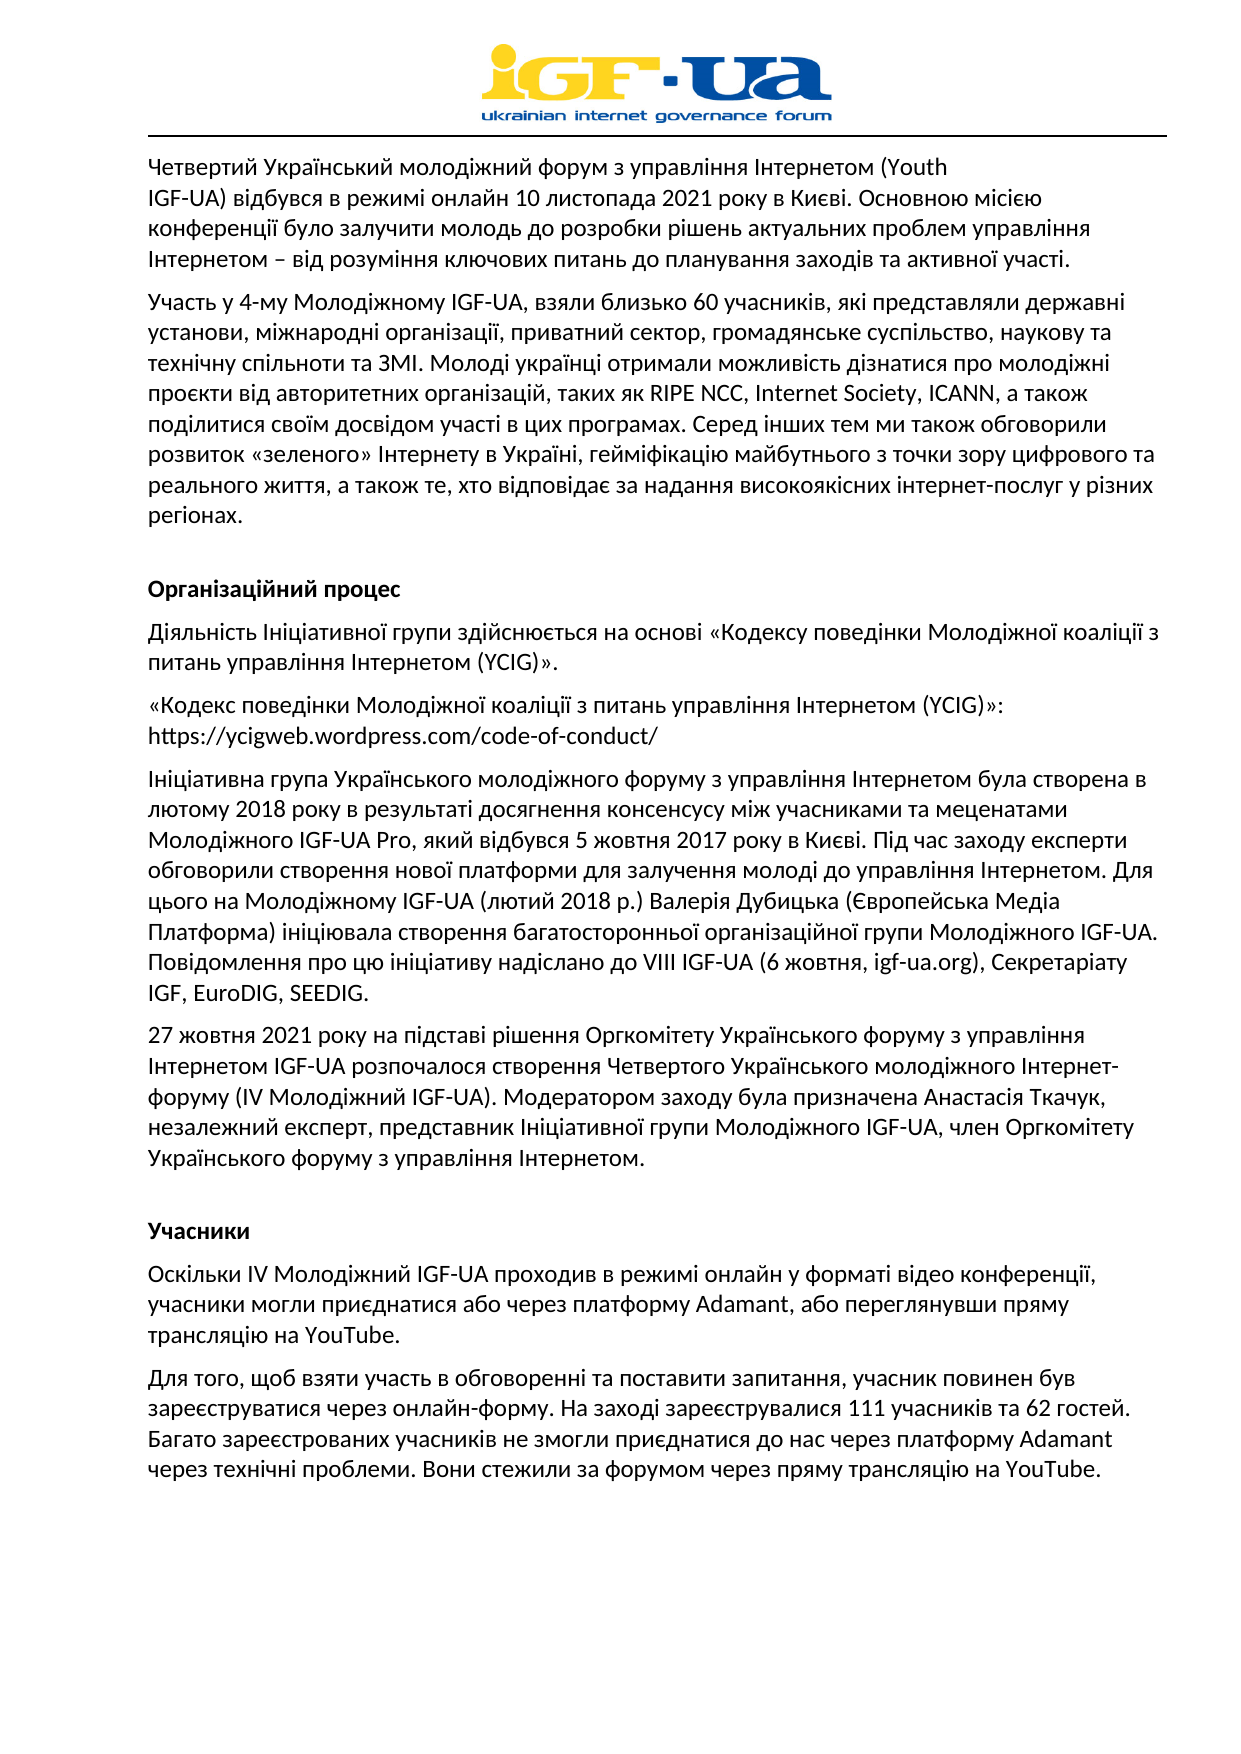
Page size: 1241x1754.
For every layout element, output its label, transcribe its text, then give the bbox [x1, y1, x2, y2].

text 27 жовтня 2021 року на підставі рішення Оргкомітету Українського форуму з управління Інтернетом IGF-UA розпочалося створення Четвертого Українського молодіжного Інтернет-форуму (IV Молодіжний IGF-UA). Модератором заходу була призначена Анастасія Ткачук, незалежний експерт, представник Ініціативної групи Молодіжного IGF-UA, член Оргкомітету Українського форуму з управління Інтернетом. [148, 1020, 1167, 1172]
text Ініціативна група Українського молодіжного форуму з управління Інтернетом була створена в лютому 2018 року в результаті досягнення консенсусу між учасниками та меценатами Молодіжного IGF-UA Pro, який відбувся 5 жовтня 2017 року в Києві. Під час заходу експерти обговорили створення нової платформи для залучення молоді до управління Інтернетом. Для цього на Молодіжному IGF-UA (лютий 2018 р.) Валерія Дубицька (Європейська Медіа Платформа) ініціювала створення багатосторонньої організаційної групи Молодіжного IGF-UA. Повідомлення про цю ініціативу надіслано до VIII IGF-UA (6 жовтня, igf-ua.org), Секретаріату IGF, EuroDIG, SEEDIG. [148, 763, 1167, 1007]
text Для того, щоб взяти участь в обговоренні та поставити запитання, учасник повинен був зареєструватися через онлайн-форму. На заході зареєструвалися 111 учасників та 62 гостей. Багато зареєстрованих учасників не змогли приєднатися до нас через платформу Adamant через технічні проблеми. Вони стежили за форумом через пряму трансляцію на YouTube. [148, 1362, 1167, 1484]
text Діяльність Ініціативної групи здійснюється на основі «Кодексу поведінки Молодіжної коаліції з питань управління Інтернетом (YCIG)». [148, 616, 1167, 677]
text Участь у 4-му Молодіжному IGF-UA, взяли близько 60 учасників, які представляли державні установи, міжнародні організації, приватний сектор, громадянське суспільство, наукову та технічну спільноти та ЗМІ. Молоді українці отримали можливість дізнатися про молодіжні проєкти від авторитетних організацій, таких як RIPE NCC, Internet Society, ICANN, а також поділитися своїм досвідом участі в цих програмах. Серед інших тем ми також обговорили розвиток «зеленого» Інтернету в Україні, гейміфікацію майбутнього з точки зору цифрового та реального життя, а також те, хто відповідає за надання високоякісних інтернет-послуг у різних регіонах. [148, 286, 1167, 530]
text Учасники [148, 1215, 1167, 1246]
text Оскільки IV Молодіжний IGF-UA проходив в режимі онлайн у форматі відео конференції, учасники могли приєднатися або через платформу Adamant, або переглянувши пряму трансляцію на YouTube. [148, 1258, 1167, 1349]
picture [477, 44, 838, 126]
text Організаційний процес [148, 573, 1167, 603]
text Четвертий Український молодіжний форум з управління Інтернетом (Youth IGF-UA) відбувся в режимі онлайн 10 листопада 2021 року в Києві. Основною місією конференції було залучити молодь до розробки рішень актуальних проблем управління Інтернетом – від розуміння ключових питань до планування заходів та активної участі. [148, 151, 1167, 273]
text «Кодекс поведінки Молодіжної коаліції з питань управління Інтернетом (YCIG)»: https://ycigweb.wordpress.com/code-of-conduct/ [148, 689, 1167, 751]
